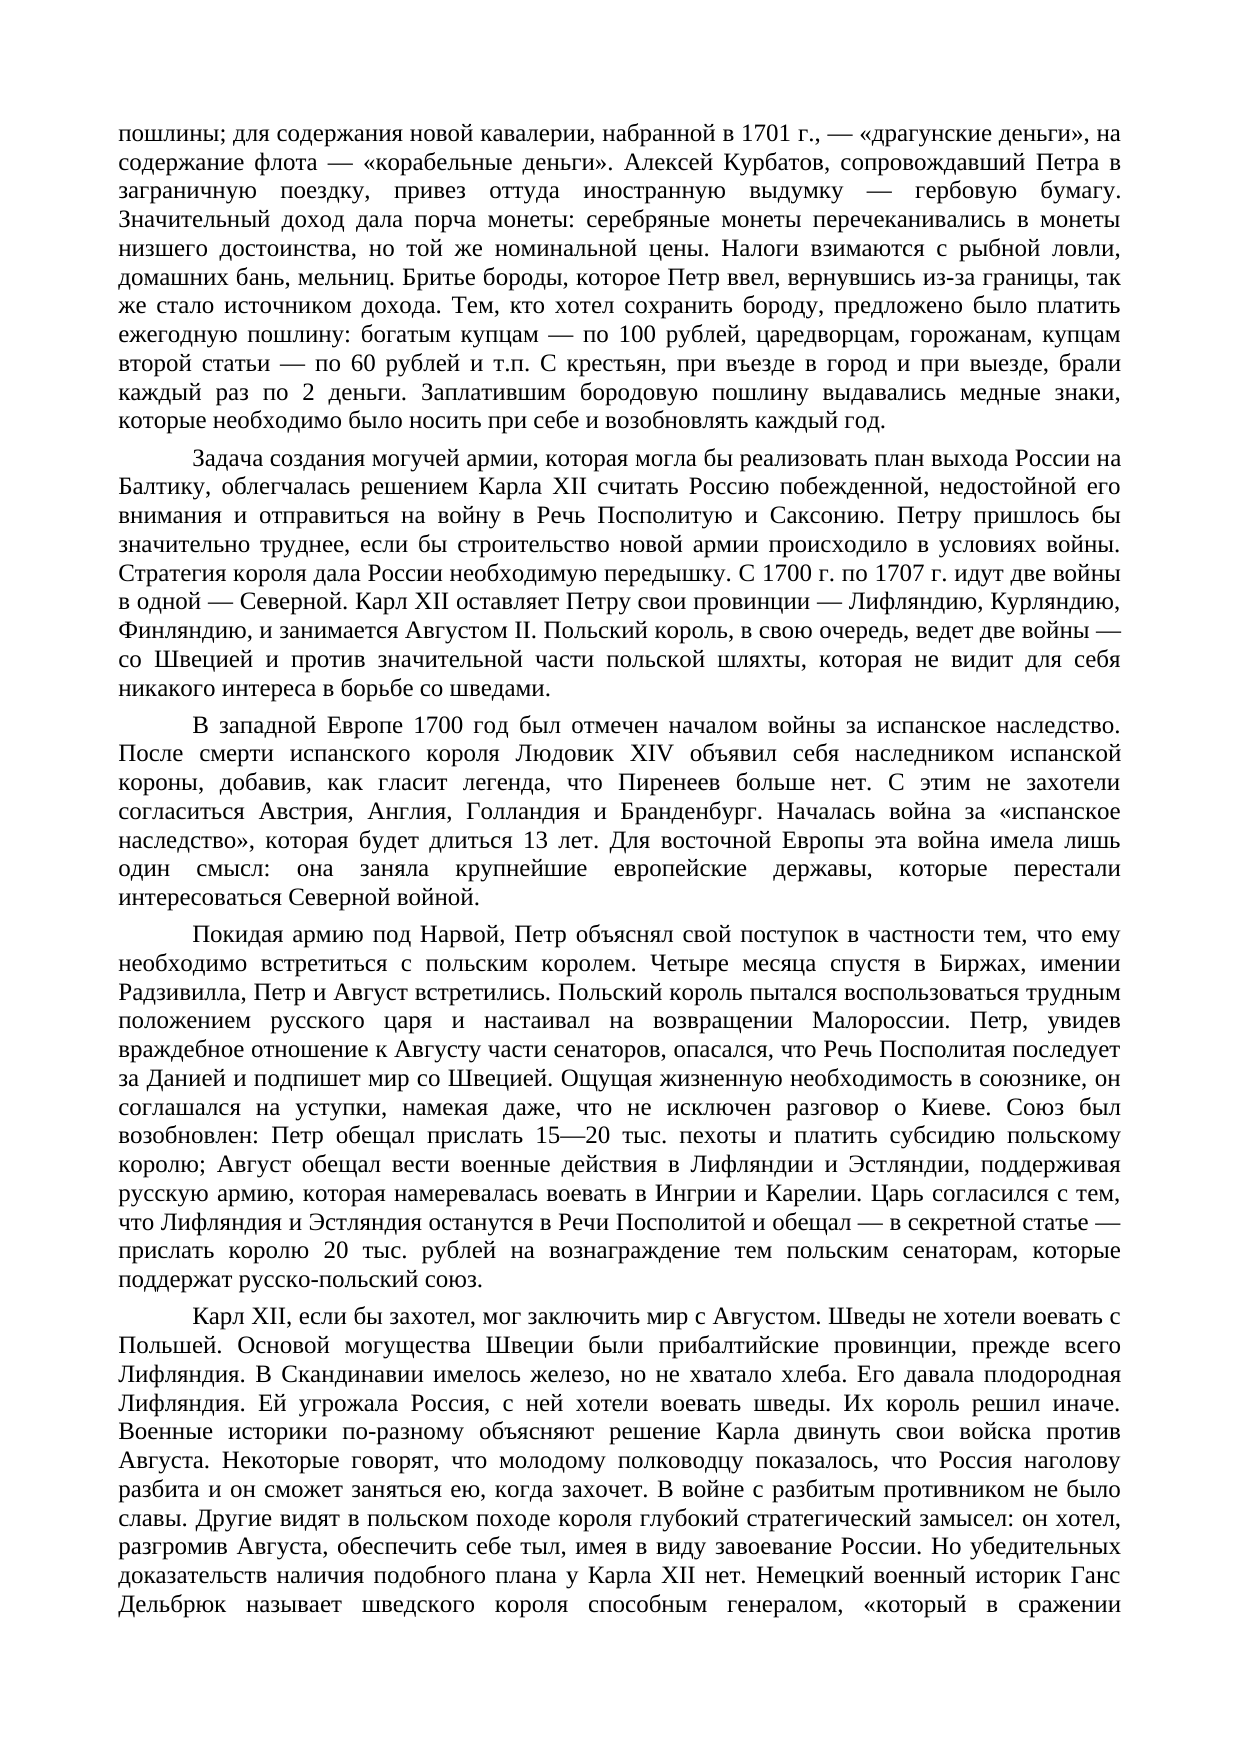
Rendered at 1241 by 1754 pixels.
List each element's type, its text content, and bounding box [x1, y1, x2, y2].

text Покидая армию под Нарвой, Петр объяснял свой поступок в частности тем, что ему необходимо встретиться с польским королем. Четыре месяца спустя в Биржах, имении Радзивилла, Петр и Август встретились. Польский король пытался воспользоваться трудным положением русского царя и настаивал на возвращении Малороссии. Петр, увидев враждебное отношение к Августу части сенаторов, опасался, что Речь Посполитая последует за Данией и подпишет мир со Швецией. Ощущая жизненную необходимость в союзнике, он соглашался на уступки, намекая даже, что не исключен разговор о Киеве. Союз был возобновлен: Петр обещал прислать 15—20 тыс. пехоты и платить субсидию польскому королю; Август обещал вести военные действия в Лифляндии и Эстляндии, поддерживая русскую армию, которая намеревалась воевать в Ингрии и Карелии. Царь согласился с тем, что Лифляндия и Эстляндия останутся в Речи Посполитой и обещал — в секретной статье — прислать королю 20 тыс. рублей на вознаграждение тем польским сенаторам, которые поддержат русско-польский союз. [118, 919, 1122, 1293]
text В западной Европе 1700 год был отмечен началом войны за испанское наследство. После смерти испанского короля Людовик XIV объявил себя наследником испанской короны, добавив, как гласит легенда, что Пиренеев больше нет. С этим не захотели согласиться Австрия, Англия, Голландия и Бранденбург. Началась война за «испанское наследство», которая будет длиться 13 лет. Для восточной Европы эта война имела лишь один смысл: она заняла крупнейшие европейские державы, которые перестали интересоваться Северной войной. [118, 710, 1122, 911]
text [118, 118, 1122, 434]
text Задача создания могучей армии, которая могла бы реализовать план выхода России на Балтику, облегчалась решением Карла XII считать Россию побежденной, недостойной его внимания и отправиться на войну в Речь Посполитую и Саксонию. Петру пришлось бы значительно труднее, если бы строительство новой армии происходило в условиях войны. Стратегия короля дала России необходимую передышку. С 1700 г. по 1707 г. идут две войны в одной — Северной. Карл XII оставляет Петру свои провинции — Лифляндию, Курляндию, Финляндию, и занимается Августом II. Польский король, в свою очередь, ведет две войны — со Швецией и против значительной части польской шляхты, которая не видит для себя никакого интереса в борьбе со шведами. [118, 443, 1122, 701]
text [118, 1301, 1122, 1618]
